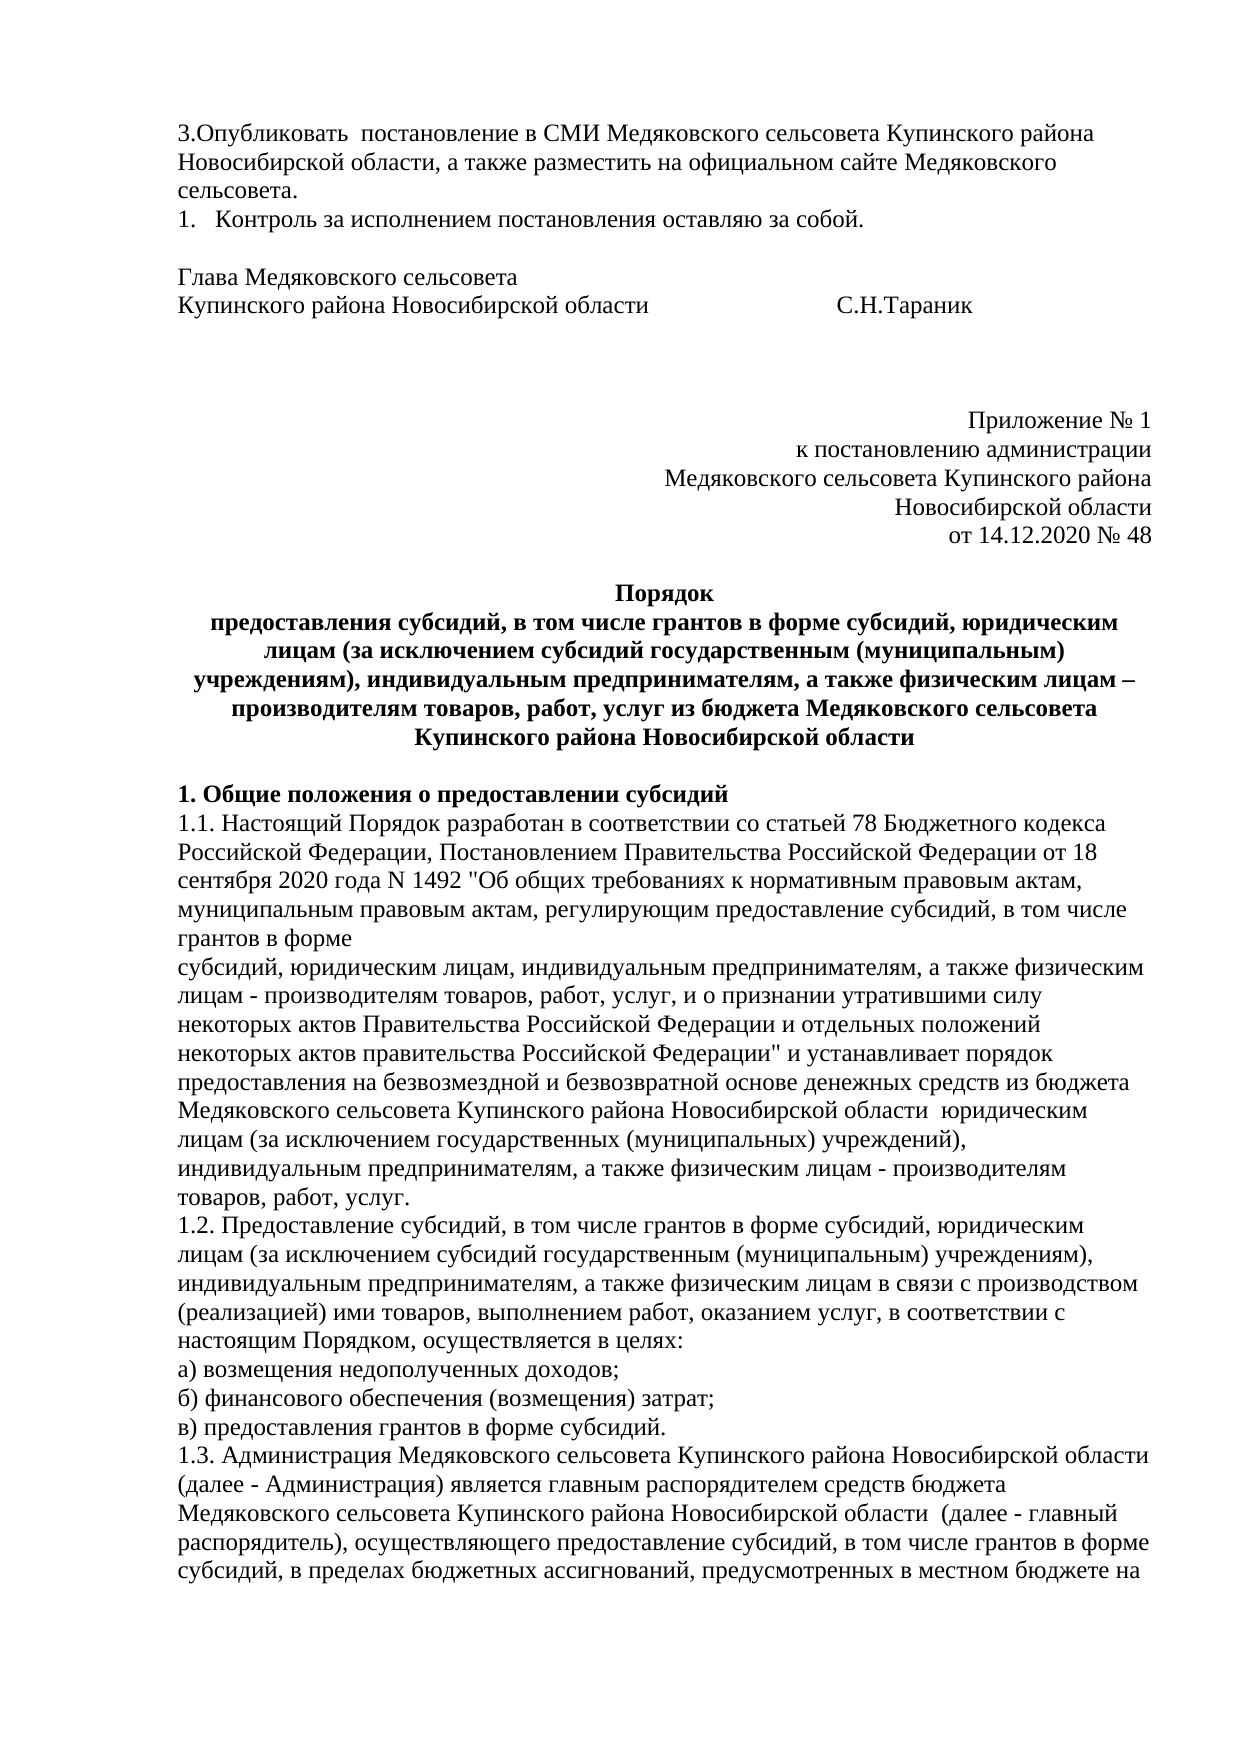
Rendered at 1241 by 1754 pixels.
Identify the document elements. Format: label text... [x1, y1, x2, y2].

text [177, 1441, 1152, 1584]
text Приложение № 1 [177, 406, 1152, 434]
text предоставления субсидий, в том числе грантов в форме субсидий, юридическим лицам (за исключением субсидий государственным (муниципальным) учреждениям), индивидуальным предпринимателям, а также физическим лицам – производителям товаров, работ, услуг из бюджета Медяковского сельсовета Купинского района Новосибирской области [177, 607, 1152, 751]
text 3.Опубликовать постановление в СМИ Медяковского сельсовета Купинского района Новосибирской области, а также разместить на официальном сайте Медяковского сельсовета. [177, 118, 1152, 204]
text Порядок [177, 578, 1152, 607]
text Новосибирской области [177, 492, 1152, 521]
text Глава Медяковского сельсовета [177, 262, 1152, 291]
text Купинского района Новосибирской области С.Н.Тараник [177, 291, 1152, 319]
text в) предоставления грантов в форме субсидий. [177, 1412, 1152, 1441]
text от 14.12.2020 № 48 [177, 521, 1152, 549]
text 1. Общие положения о предоставлении субсидий [177, 779, 1152, 808]
list Контроль за исполнением постановления оставляю за собой. [177, 204, 1152, 233]
text 1.2. Предоставление субсидий, в том числе грантов в форме субсидий, юридическим лицам (за исключением субсидий государственным (муниципальным) учреждениям), индивидуальным предпринимателям, а также физическим лицам в связи с производством (реализацией) ими товаров, выполнением работ, оказанием услуг, в соответствии с настоящим Порядком, осуществляется в целях: [177, 1211, 1152, 1354]
text к постановлению администрации [177, 434, 1152, 463]
text субсидий, юридическим лицам, индивидуальным предпринимателям, а также физическим лицам - производителям товаров, работ, услуг, и о признании утратившими силу некоторых актов Правительства Российской Федерации и отдельных положений некоторых актов правительства Российской Федерации" и устанавливает порядок предоставления на безвозмездной и безвозвратной основе денежных средств из бюджета Медяковского сельсовета Купинского района Новосибирской области юридическим лицам (за исключением государственных (муниципальных) учреждений), индивидуальным предпринимателям, а также физическим лицам - производителям товаров, работ, услуг. [177, 952, 1152, 1211]
text 1.1. Настоящий Порядок разработан в соответствии со статьей 78 Бюджетного кодекса Российской Федерации, Постановлением Правительства Российской Федерации от 18 сентября 2020 года N 1492 "Об общих требованиях к нормативным правовым актам, муниципальным правовым актам, регулирующим предоставление субсидий, в том числе грантов в форме [177, 808, 1152, 952]
text Медяковского сельсовета Купинского района [177, 463, 1152, 492]
text а) возмещения недополученных доходов; [177, 1354, 1152, 1383]
text б) финансового обеспечения (возмещения) затрат; [177, 1383, 1152, 1412]
